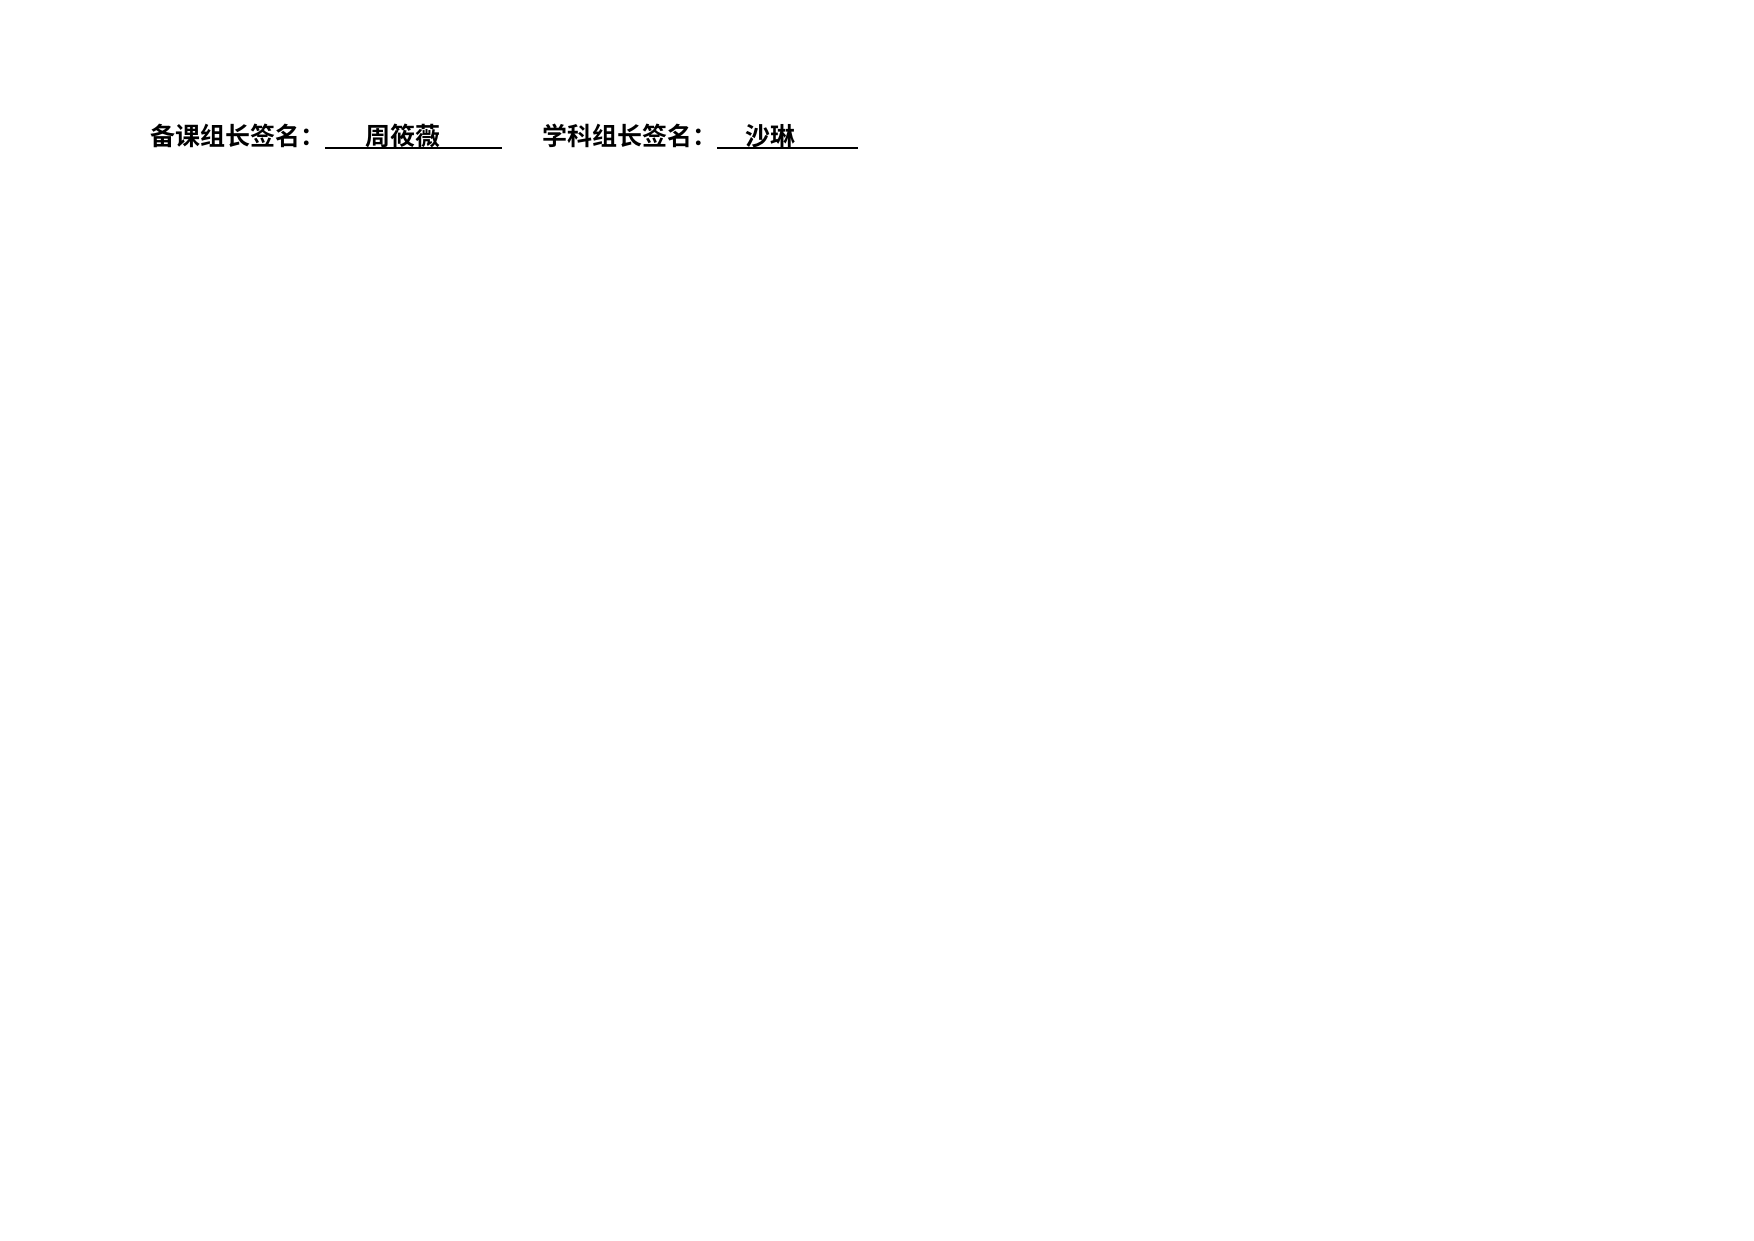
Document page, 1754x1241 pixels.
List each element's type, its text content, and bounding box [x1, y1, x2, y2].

text 备课组长签名： 周筱薇 学科组长签名： 沙琳 [150, 102, 1604, 167]
